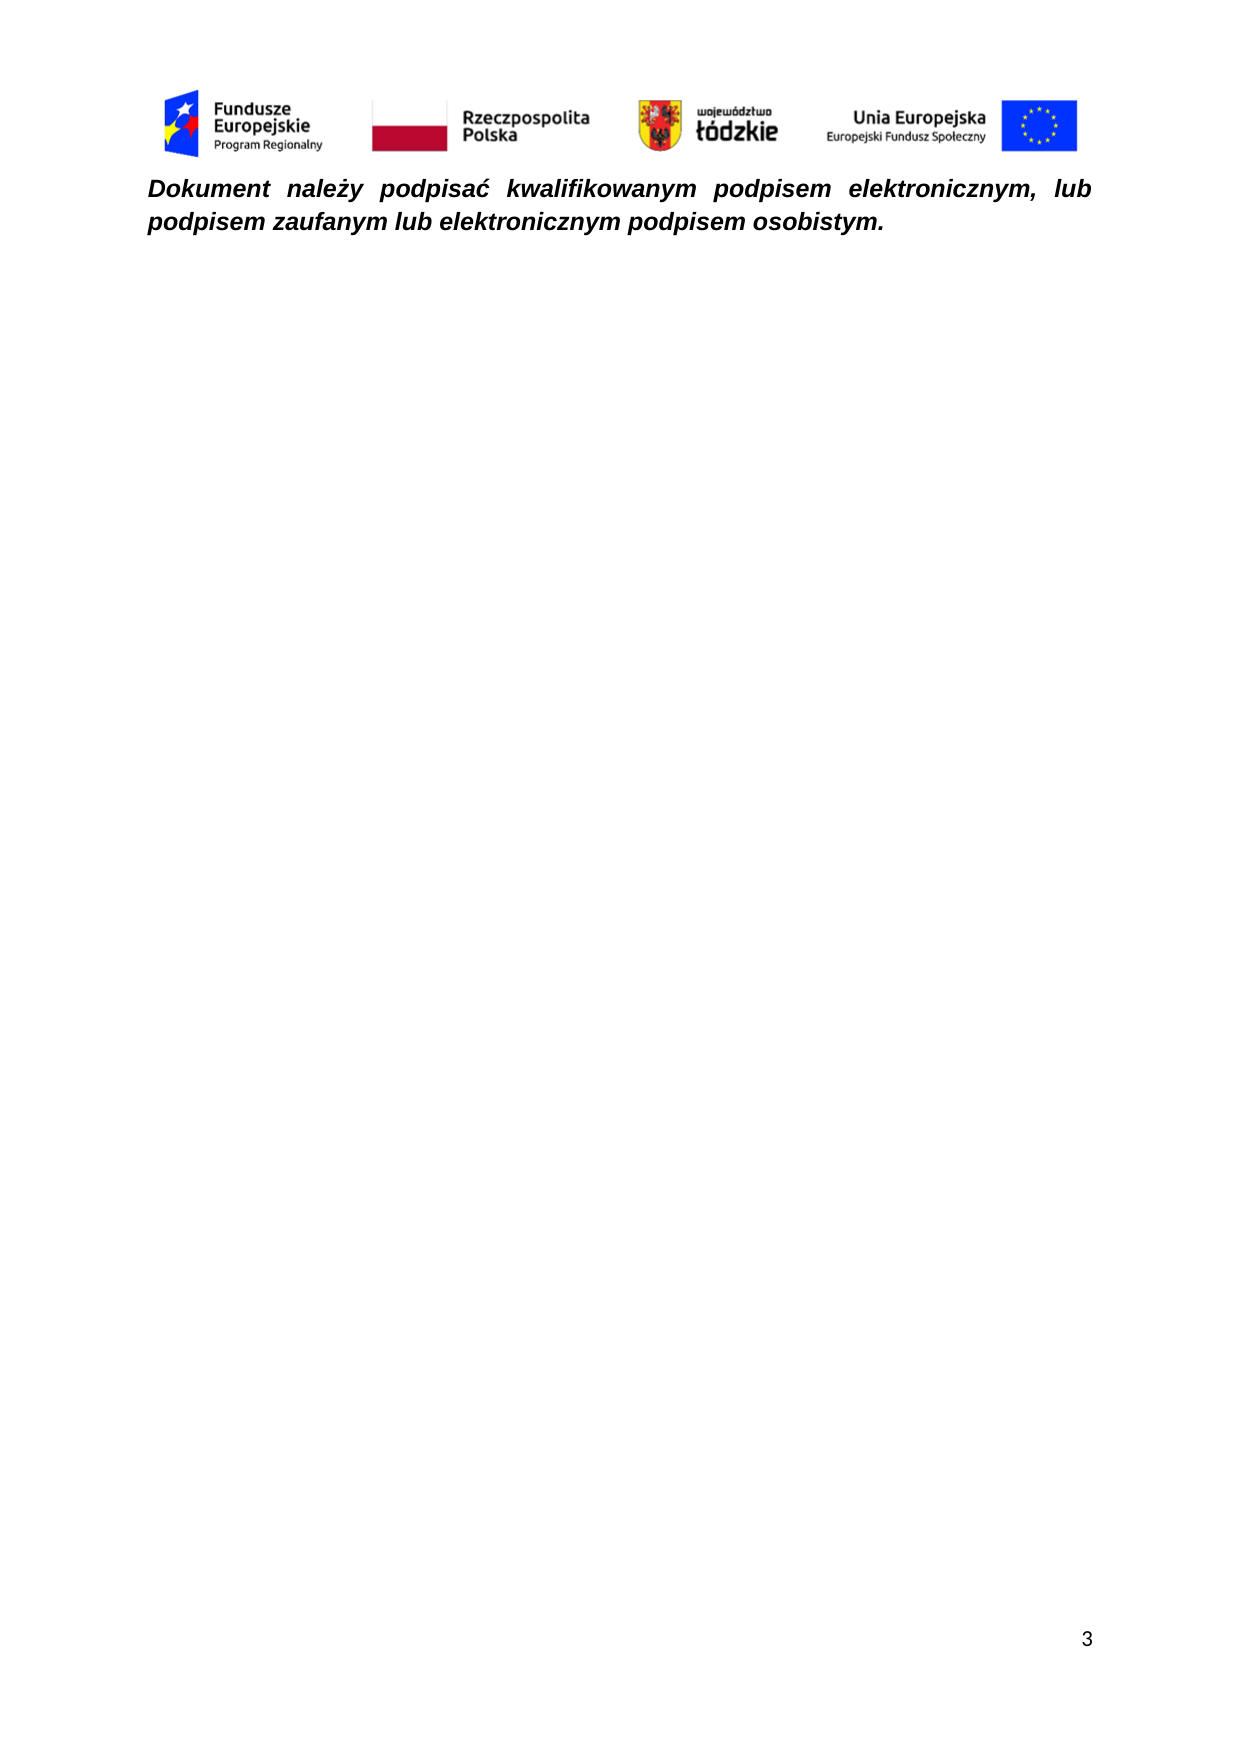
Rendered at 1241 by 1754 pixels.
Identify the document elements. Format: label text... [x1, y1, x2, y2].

picture [147, 73, 1093, 174]
text Dokument należy podpisać kwalifikowanym podpisem elektronicznym, lub podpisem zaufanym lub elektronicznym podpisem osobistym. [148, 174, 1093, 236]
